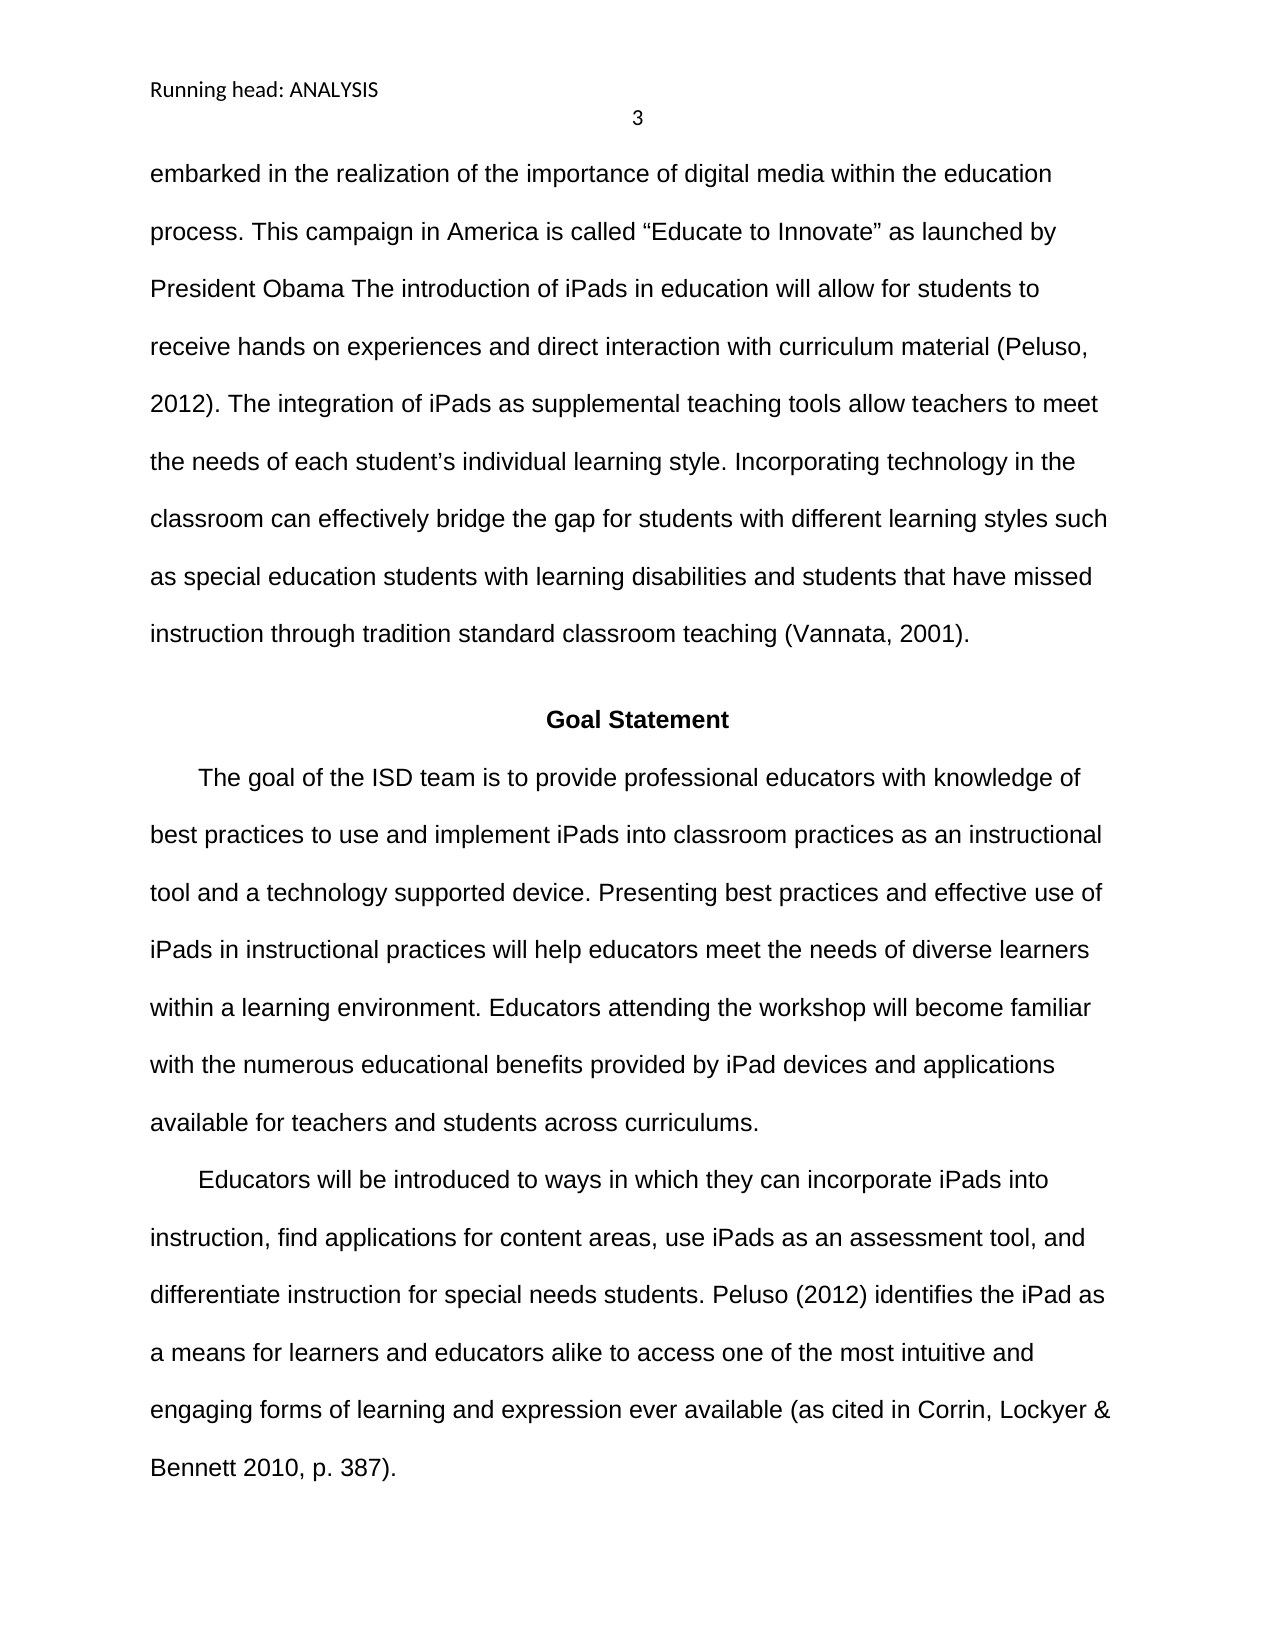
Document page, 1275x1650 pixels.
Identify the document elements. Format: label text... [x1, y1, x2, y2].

text Educators will be introduced to ways in which they can incorporate iPads into instruction, find applications for content areas, use iPads as an assessment tool, and differentiate instruction for special needs students. Peluso (2012) identifies the iPad as a means for learners and educators alike to access one of the most intuitive and engaging forms of learning and expression ever available (as cited in Corrin, Lockyer & Bennett 2010, p. 387). [150, 1165, 1125, 1482]
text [150, 159, 1125, 648]
text The goal of the ISD team is to provide professional educators with knowledge of best practices to use and implement iPads into classroom practices as an instructional tool and a technology supported device. Presenting best practices and effective use of iPads in instructional practices will help educators meet the needs of diverse learners within a learning environment. Educators attending the workshop will become familiar with the numerous educational benefits provided by iPad devices and applications available for teachers and students across curriculums. [150, 763, 1125, 1137]
text Goal Statement [150, 705, 1125, 734]
